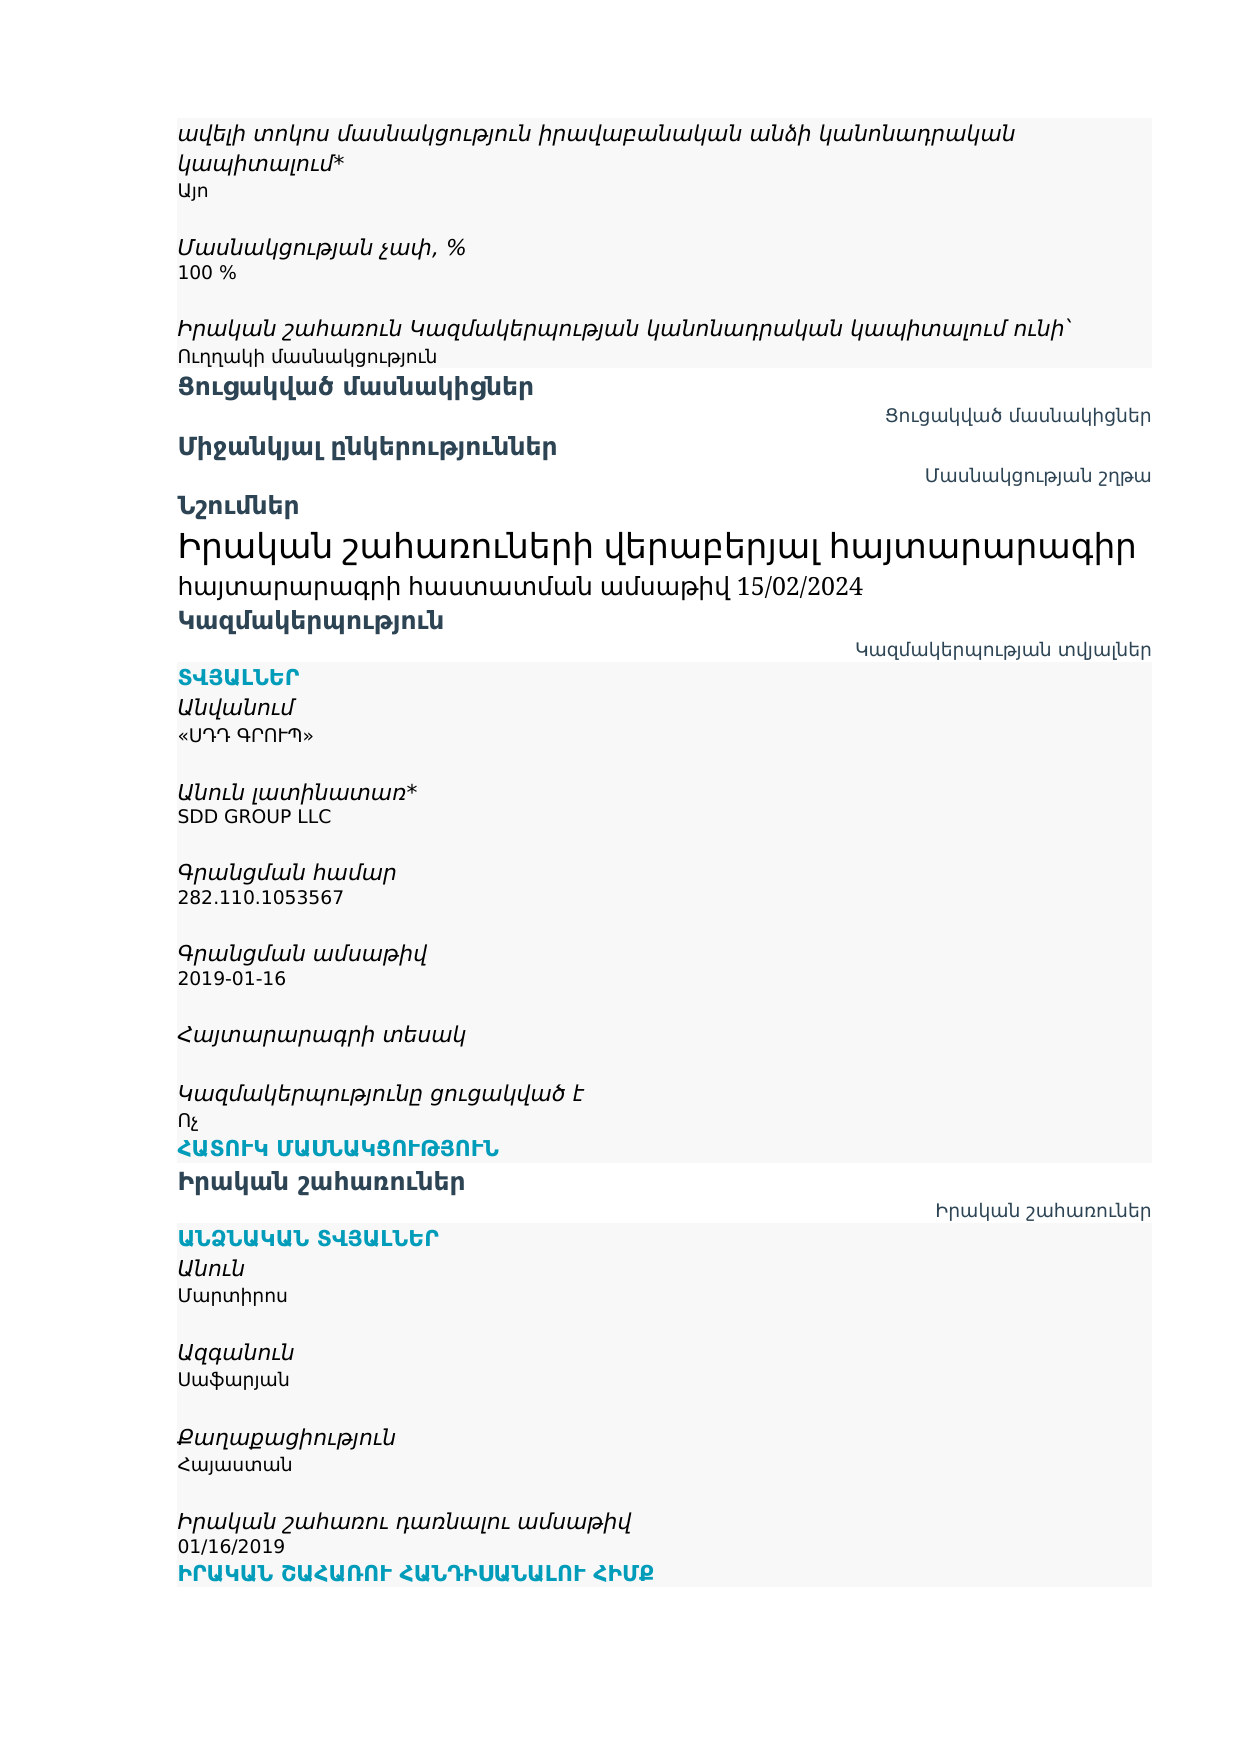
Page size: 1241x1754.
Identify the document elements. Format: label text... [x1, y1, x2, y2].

text Հայաստան [177, 1451, 1152, 1477]
text Ցուցակված մասնակիցներ [177, 403, 1152, 428]
text 01/16/2019 [177, 1536, 1152, 1558]
text Միջանկյալ ընկերություններ [177, 428, 1152, 462]
text ՏՎՅԱԼՆԵՐ [177, 662, 1152, 692]
text Անուն լատինատառ* [177, 777, 1152, 806]
text Նշումներ [177, 488, 1152, 522]
text 282.110.1053567 [177, 887, 1152, 909]
text Քաղաքացիություն [177, 1421, 1152, 1451]
text Գրանցման ամսաթիվ [177, 938, 1152, 968]
text 2019-01-16 [177, 968, 1152, 990]
text Կազմակերպությունը ցուցակված է [177, 1078, 1152, 1108]
text հայտարարագրի հաստատման ամսաթիվ 15/02/2024 [177, 569, 1152, 603]
text Ազգանուն [177, 1337, 1152, 1367]
text Հայտարարագրի տեսակ [177, 1019, 1152, 1049]
text «ՍԴԴ ԳՐՈՒՊ» [177, 722, 1152, 747]
text Ոչ [177, 1108, 1152, 1133]
text Մասնակցության չափ, % [177, 232, 1152, 262]
text Ուղղակի մասնակցություն [177, 343, 1152, 368]
text Կազմակերպության տվյալներ [177, 637, 1152, 662]
text Անուն [177, 1252, 1152, 1282]
text Ցուցակված մասնակիցներ [177, 368, 1152, 403]
text ԱՆՁՆԱԿԱՆ ՏՎՅԱԼՆԵՐ [177, 1223, 1152, 1252]
text Իրական շահառուների վերաբերյալ հայտարարագիր [177, 522, 1152, 569]
text Իրական շահառուներ [177, 1163, 1152, 1197]
text Կազմակերպություն [177, 603, 1152, 637]
text SDD GROUP LLC [177, 806, 1152, 828]
text Իրական շահառուն Կազմակերպության կանոնադրական կապիտալում ունի՝ [177, 313, 1152, 343]
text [177, 118, 1152, 178]
text Մասնակցության շղթա [177, 462, 1152, 488]
text Իրական շահառուներ [177, 1197, 1152, 1223]
text Անվանում [177, 692, 1152, 722]
text Այո [177, 178, 1152, 203]
text Մարտիրոս [177, 1282, 1152, 1308]
text Իրական շահառու դառնալու ամսաթիվ [177, 1506, 1152, 1536]
text 100 % [177, 262, 1152, 284]
text ԻՐԱԿԱՆ ՇԱՀԱՌՈՒ ՀԱՆԴԻՍԱՆԱԼՈՒ ՀԻՄՔ [177, 1558, 1152, 1587]
text ՀԱՏՈՒԿ ՄԱՍՆԱԿՑՈՒԹՅՈՒՆ [177, 1133, 1152, 1163]
text Գրանցման համար [177, 857, 1152, 887]
text Սաֆարյան [177, 1367, 1152, 1392]
